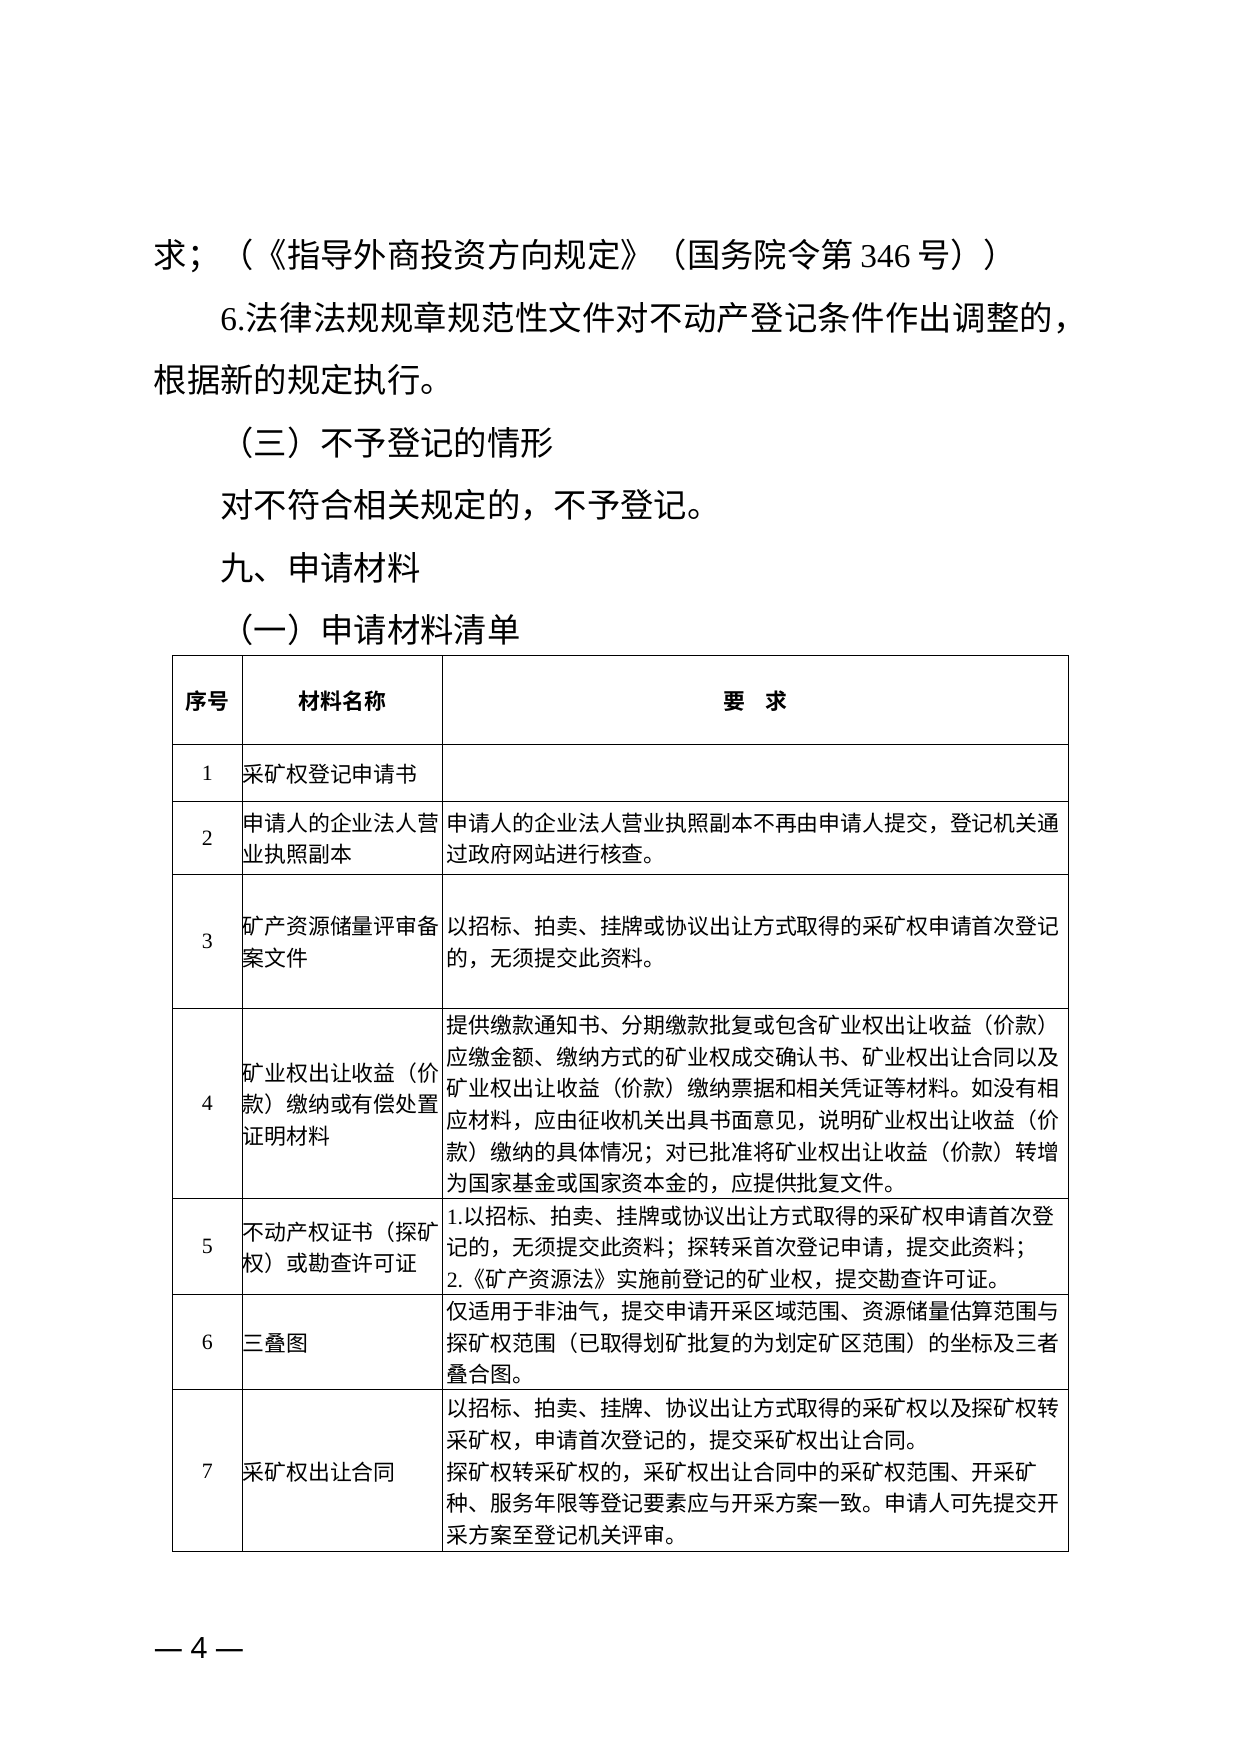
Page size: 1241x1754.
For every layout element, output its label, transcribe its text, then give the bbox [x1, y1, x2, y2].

table_cell 以招标、拍卖、挂牌、协议出让方式取得的采矿权以及探矿权转采矿权，申请首次登记的，提交采矿权出让合同。 探矿权转采矿权的，采矿权出让合同中的采矿权范围、开采矿种、服务年限等登记要素应与开采方案一致。申请人可先提交开采方案至登记机关评审。 [443, 1390, 1068, 1551]
table_cell 1.以招标、拍卖、挂牌或协议出让方式取得的采矿权申请首次登记的，无须提交此资料；探转采首次登记申请，提交此资料； 2.《矿产资源法》实施前登记的矿业权，提交勘查许可证。 [443, 1199, 1068, 1294]
table_cell 仅适用于非油气，提交申请开采区域范围、资源储量估算范围与探矿权范围（已取得划矿批复的为划定矿区范围）的坐标及三者叠合图。 [443, 1295, 1068, 1389]
table_cell 1 [173, 745, 242, 801]
table_cell 采矿权登记申请书 [243, 745, 442, 801]
table_cell 采矿权出让合同 [243, 1390, 442, 1551]
text （三）不予登记的情形 [153, 405, 1087, 467]
table_cell 2 [173, 802, 242, 874]
table_cell 不动产权证书（探矿权）或勘查许可证 [243, 1199, 442, 1294]
table_cell [443, 745, 1068, 801]
table_cell 矿产资源储量评审备案文件 [243, 875, 442, 1008]
table_cell 5 [173, 1199, 242, 1294]
table_cell 申请人的企业法人营业执照副本 [243, 802, 442, 874]
table_cell 矿业权出让收益（价款）缴纳或有偿处置证明材料 [243, 1009, 442, 1198]
table_cell 以招标、拍卖、挂牌或协议出让方式取得的采矿权申请首次登记的，无须提交此资料。 [443, 875, 1068, 1008]
table_header 要 求 [443, 656, 1068, 744]
table_cell 申请人的企业法人营业执照副本不再由申请人提交，登记机关通过政府网站进行核查。 [443, 802, 1068, 874]
table_cell 三叠图 [243, 1295, 442, 1389]
table_header 序号 [173, 656, 242, 744]
table_cell 7 [173, 1390, 242, 1551]
table_cell 提供缴款通知书、分期缴款批复或包含矿业权出让收益（价款）应缴金额、缴纳方式的矿业权成交确认书、矿业权出让合同以及矿业权出让收益（价款）缴纳票据和相关凭证等材料。如没有相应材料，应由征收机关出具书面意见，说明矿业权出让收益（价款）缴纳的具体情况；对已批准将矿业权出让收益（价款）转增为国家基金或国家资本金的，应提供批复文件。 [443, 1009, 1068, 1198]
table_cell 4 [173, 1009, 242, 1198]
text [153, 217, 1087, 280]
text 对不符合相关规定的，不予登记。 [153, 467, 1087, 530]
text 九、申请材料 [153, 530, 1087, 592]
text （一）申请材料清单 [153, 592, 1087, 655]
table_cell 3 [173, 875, 242, 1008]
table_cell 6 [173, 1295, 242, 1389]
text 6.法律法规规章规范性文件对不动产登记条件作出调整的，根据新的规定执行。 [153, 280, 1087, 405]
table_header 材料名称 [243, 656, 442, 744]
